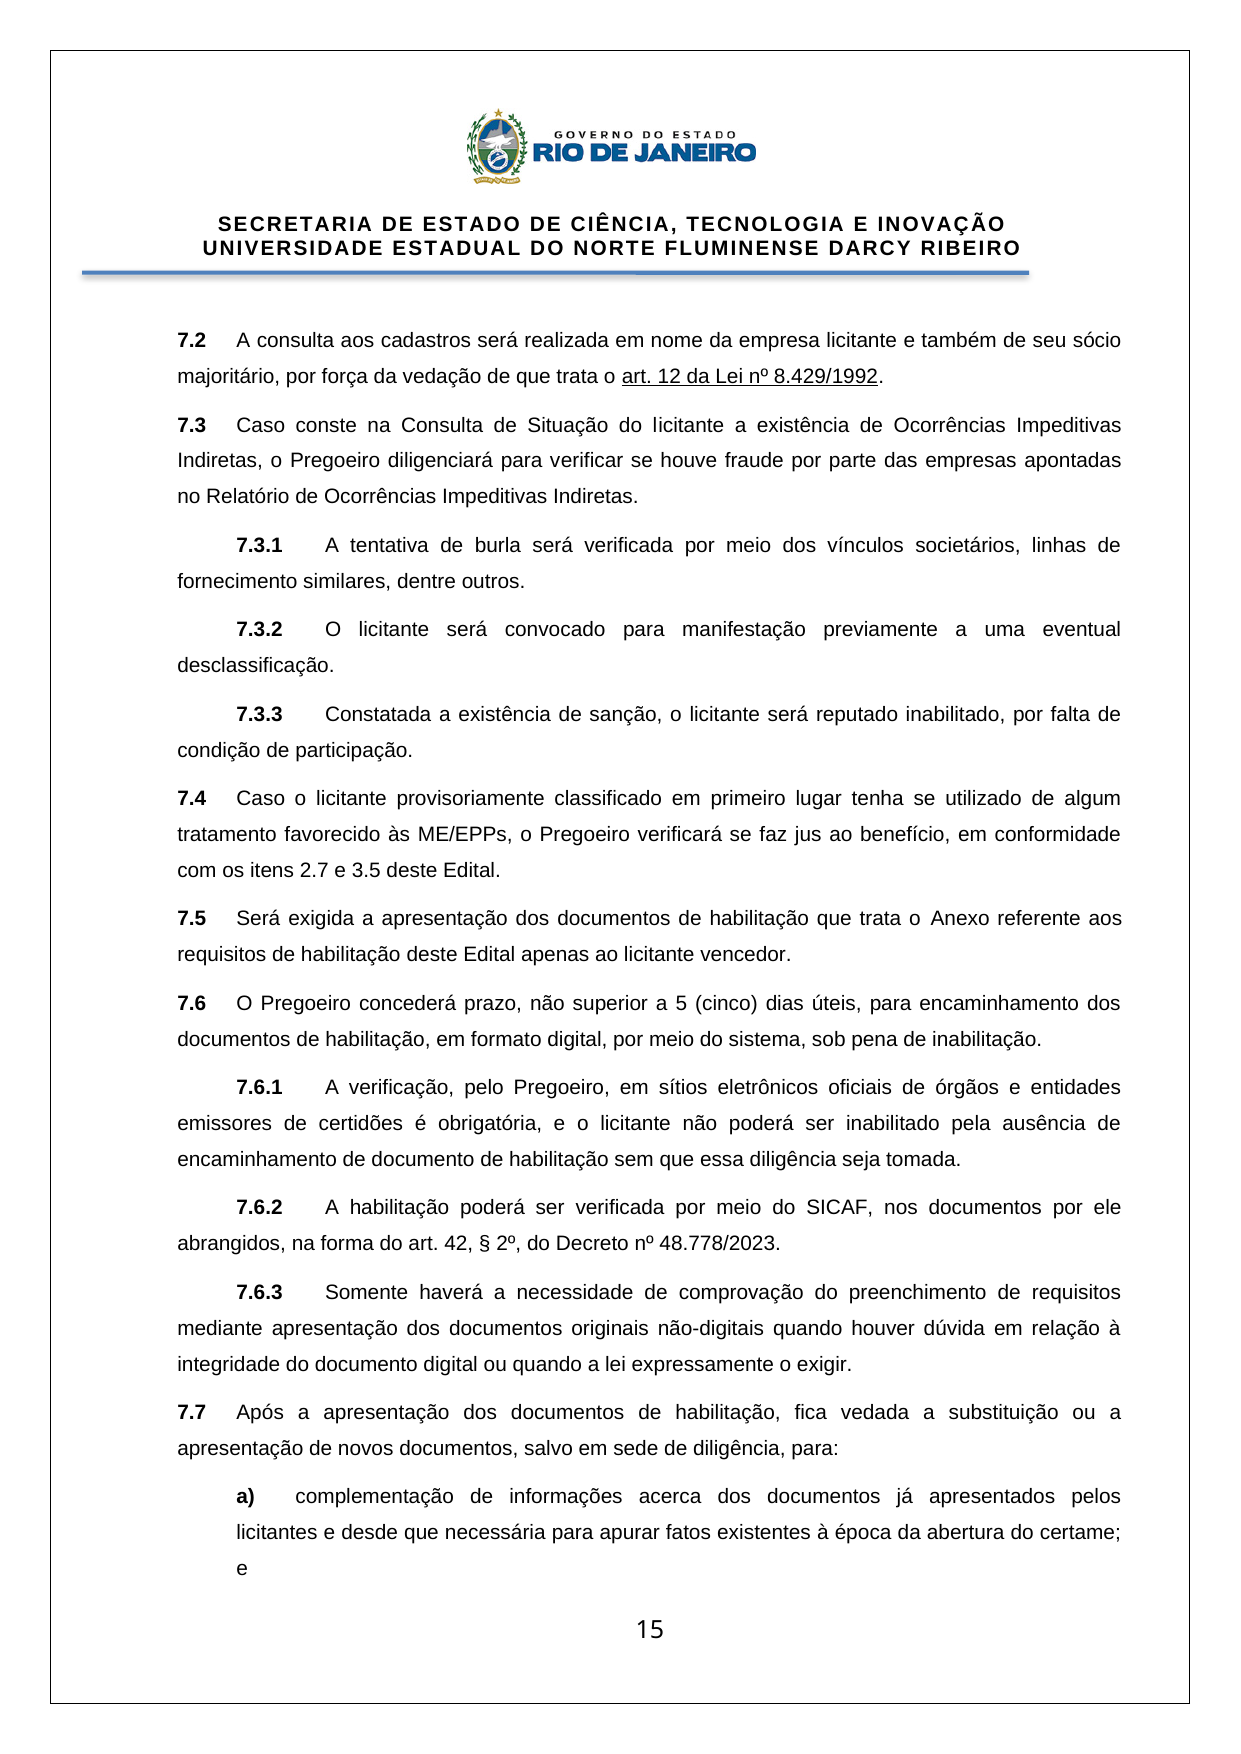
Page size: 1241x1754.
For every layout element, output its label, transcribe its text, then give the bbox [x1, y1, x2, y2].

list 7.4 Caso o licitante provisoriamente classificado em primeiro lugar tenha se utilizado de algum tratamento favorecido às ME/EPPs, o Pregoeiro verificará se faz jus ao benefício, em conformidade com os itens 2.7 e 3.5 deste Edital. [177, 786, 1122, 882]
list 7.6.1 A verificação, pelo Pregoeiro, em sítios eletrônicos oficiais de órgãos e entidades emissores de certidões é obrigatória, e o licitante não poderá ser inabilitado pela ausência de encaminhamento de documento de habilitação sem que essa diligência seja tomada. [177, 1075, 1122, 1171]
list 7.3.2 O licitante será convocado para manifestação previamente a uma eventual desclassificação. [177, 617, 1122, 677]
list 7.5 Será exigida a apresentação dos documentos de habilitação que trata o Anexo referente aos requisitos de habilitação deste Edital apenas ao licitante vencedor. [177, 906, 1122, 966]
list 7.3.1 A tentativa de burla será verificada por meio dos vínculos societários, linhas de fornecimento similares, dentre outros. [177, 533, 1122, 593]
list a) complementação de informações acerca dos documentos já apresentados pelos licitantes e desde que necessária para apurar fatos existentes à época da abertura do certame; e [236, 1484, 1122, 1580]
list 7.6.3 Somente haverá a necessidade de comprovação do preenchimento de requisitos mediante apresentação dos documentos originais não-digitais quando houver dúvida em relação à integridade do documento digital ou quando a lei expressamente o exigir. [177, 1279, 1122, 1375]
list 7.6.2 A habilitação poderá ser verificada por meio do SICAF, nos documentos por ele abrangidos, na forma do art. 42, § 2º, do Decreto nº 48.778/2023. [177, 1195, 1122, 1255]
list 7.2 A consulta aos cadastros será realizada em nome da empresa licitante e também de seu sócio majoritário, por força da vedação de que trata o art. 12 da Lei nº 8.429/1992. [177, 328, 1122, 388]
picture [467, 108, 756, 184]
list 7.3 Caso conste na Consulta de Situação do licitante a existência de Ocorrências Impeditivas Indiretas, o Pregoeiro diligenciará para verificar se houve fraude por parte das empresas apontadas no Relatório de Ocorrências Impeditivas Indiretas. [177, 412, 1122, 508]
list 7.3.3 Constatada a existência de sanção, o licitante será reputado inabilitado, por falta de condição de participação. [177, 701, 1122, 761]
list 7.7 Após a apresentação dos documentos de habilitação, fica vedada a substituição ou a apresentação de novos documentos, salvo em sede de diligência, para: [177, 1400, 1122, 1460]
list 7.6 O Pregoeiro concederá prazo, não superior a 5 (cinco) dias úteis, para encaminhamento dos documentos de habilitação, em formato digital, por meio do sistema, sob pena de inabilitação. [177, 991, 1122, 1050]
